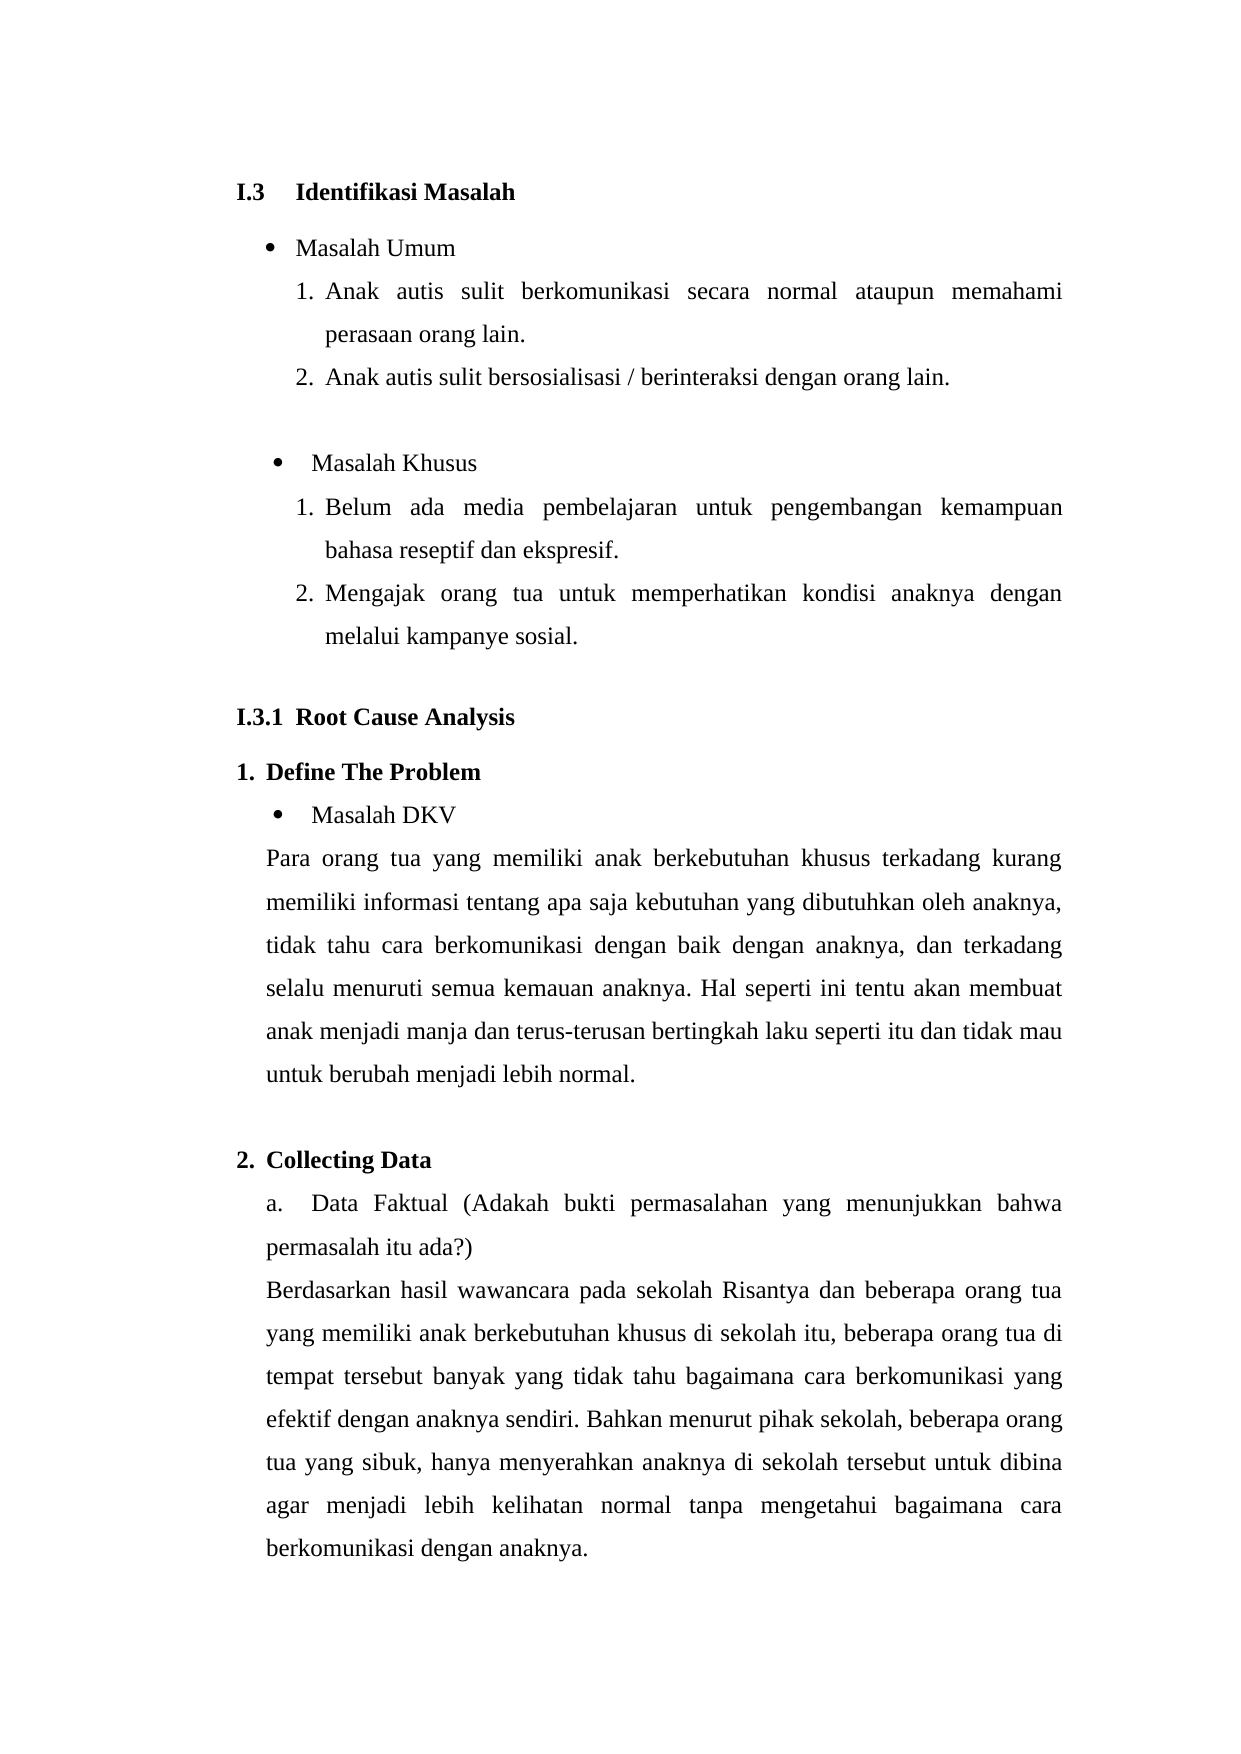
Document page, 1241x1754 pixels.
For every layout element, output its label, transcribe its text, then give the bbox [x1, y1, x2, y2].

list Para orang tua yang memiliki anak berkebutuhan khusus terkadang kurang memiliki informasi tentang apa saja kebutuhan yang dibutuhkan oleh anaknya, tidak tahu cara berkomunikasi dengan baik dengan anaknya, dan terkadang selalu menuruti semua kemauan anaknya. Hal seperti ini tentu akan membuat anak menjadi manja dan terus-terusan bertingkah laku seperti itu dan tidak mau untuk berubah menjadi lebih normal. [266, 843, 1063, 1088]
list Define The Problem [236, 757, 1063, 786]
list Anak autis sulit berkomunikasi secara normal ataupun memahami perasaan orang lain. [295, 276, 1063, 348]
subtitle Identifikasi Masalah [236, 177, 1063, 206]
list Masalah Khusus [274, 448, 1063, 477]
list Berdasarkan hasil wawancara pada sekolah Risantya dan beberapa orang tua yang memiliki anak berkebutuhan khusus di sekolah itu, beberapa orang tua di tempat tersebut banyak yang tidak tahu bagaimana cara berkomunikasi yang efektif dengan anaknya sendiri. Bahkan menurut pihak sekolah, beberapa orang tua yang sibuk, hanya menyerahkan anaknya di sekolah tersebut untuk dibina agar menjadi lebih kelihatan normal tanpa mengetahui bagaimana cara berkomunikasi dengan anaknya. [266, 1275, 1063, 1562]
list Data Faktual (Adakah bukti permasalahan yang menunjukkan bahwa permasalah itu ada?) [266, 1188, 1063, 1260]
list Collecting Data [236, 1145, 1063, 1174]
list Mengajak orang tua untuk memperhatikan kondisi anaknya dengan melalui kampanye sosial. [295, 578, 1063, 650]
list Masalah DKV [274, 800, 1063, 829]
list Anak autis sulit bersosialisasi / berinteraksi dengan orang lain. [295, 362, 1063, 391]
list Masalah Umum [266, 233, 1063, 262]
subtitle Root Cause Analysis [236, 702, 1063, 730]
list Belum ada media pembelajaran untuk pengembangan kemampuan bahasa reseptif dan ekspresif. [295, 492, 1063, 563]
